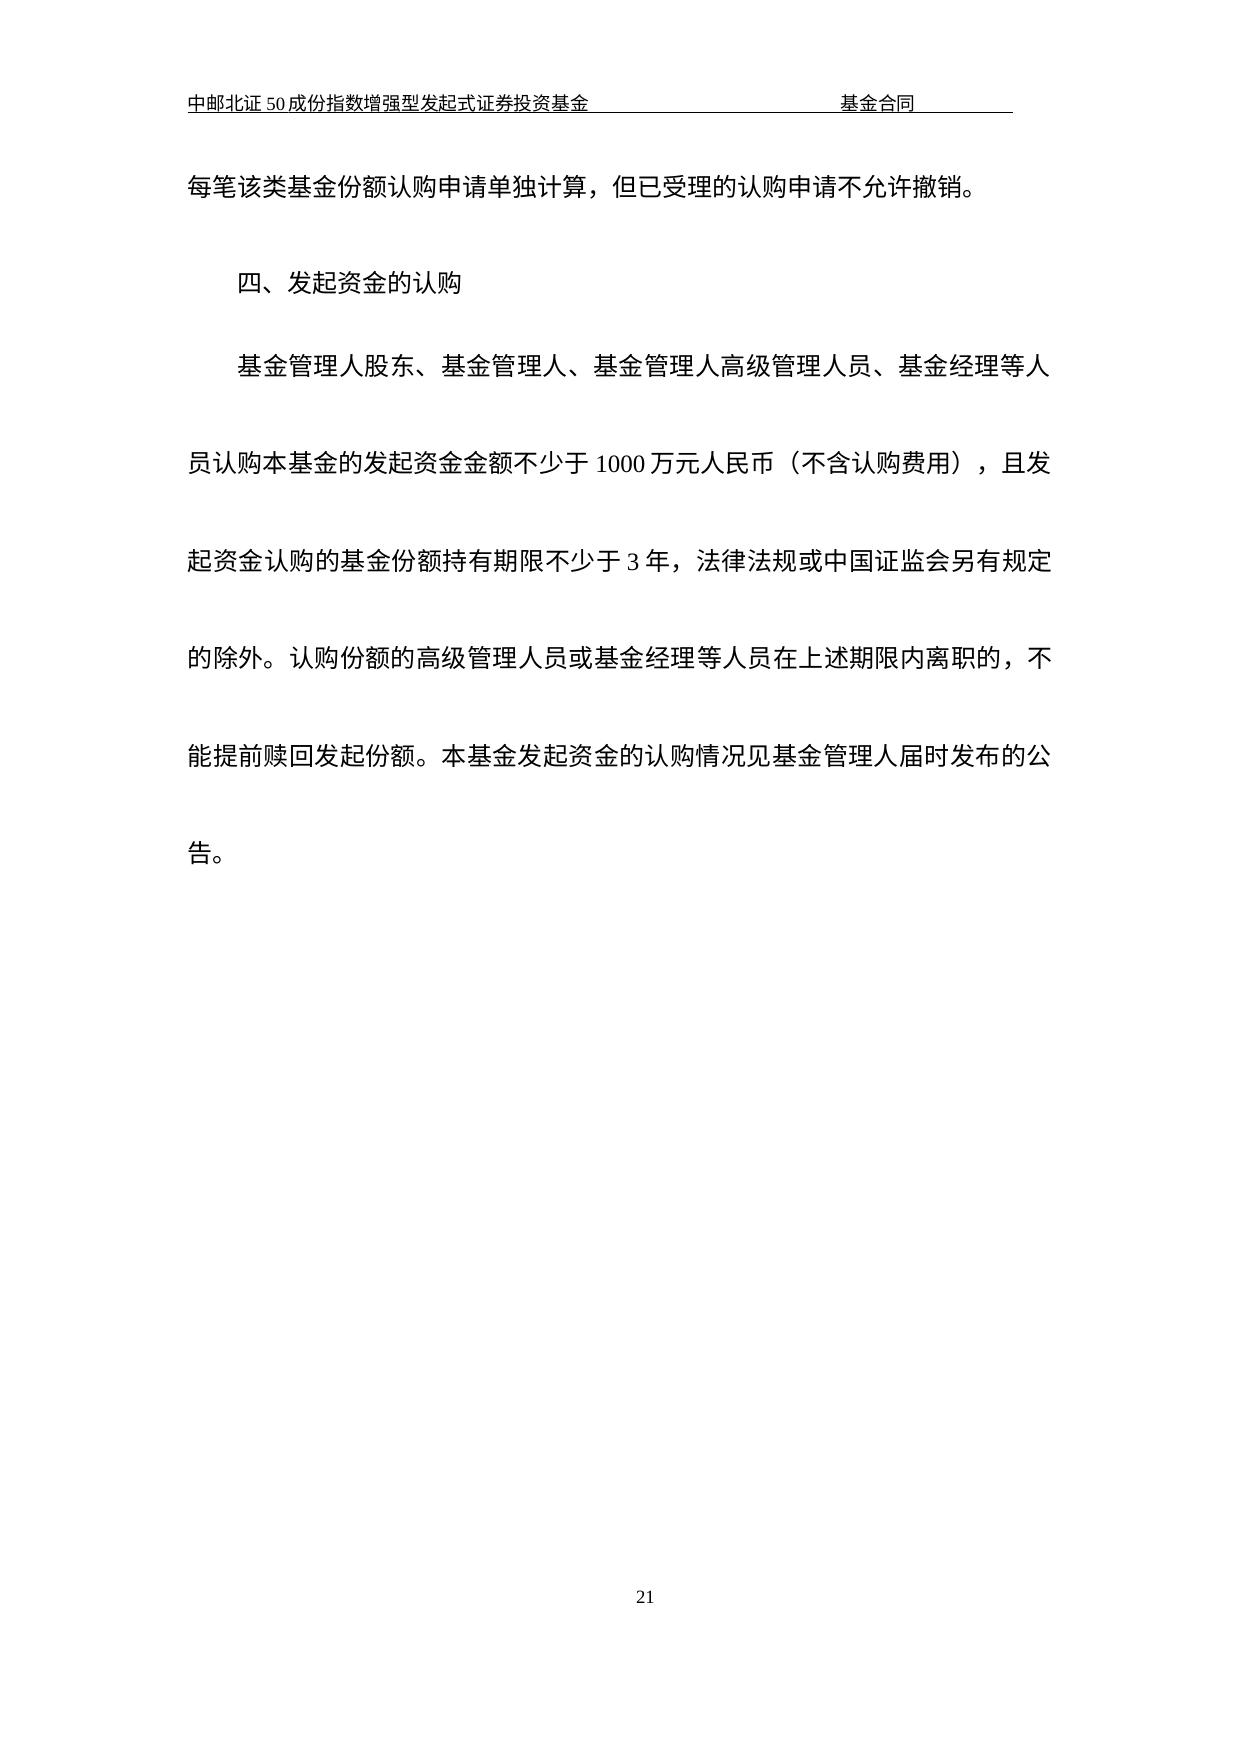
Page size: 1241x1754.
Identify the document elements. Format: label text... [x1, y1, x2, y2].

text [187, 153, 1053, 218]
subtitle 四、发起资金的认购 [187, 249, 1028, 314]
text 基金管理人股东、基金管理人、基金管理人高级管理人员、基金经理等人员认购本基金的发起资金金额不少于1000万元人民币（不含认购费用），且发起资金认购的基金份额持有期限不少于3年，法律法规或中国证监会另有规定的除外。认购份额的高级管理人员或基金经理等人员在上述期限内离职的，不能提前赎回发起份额。本基金发起资金的认购情况见基金管理人届时发布的公告。 [187, 332, 1053, 884]
